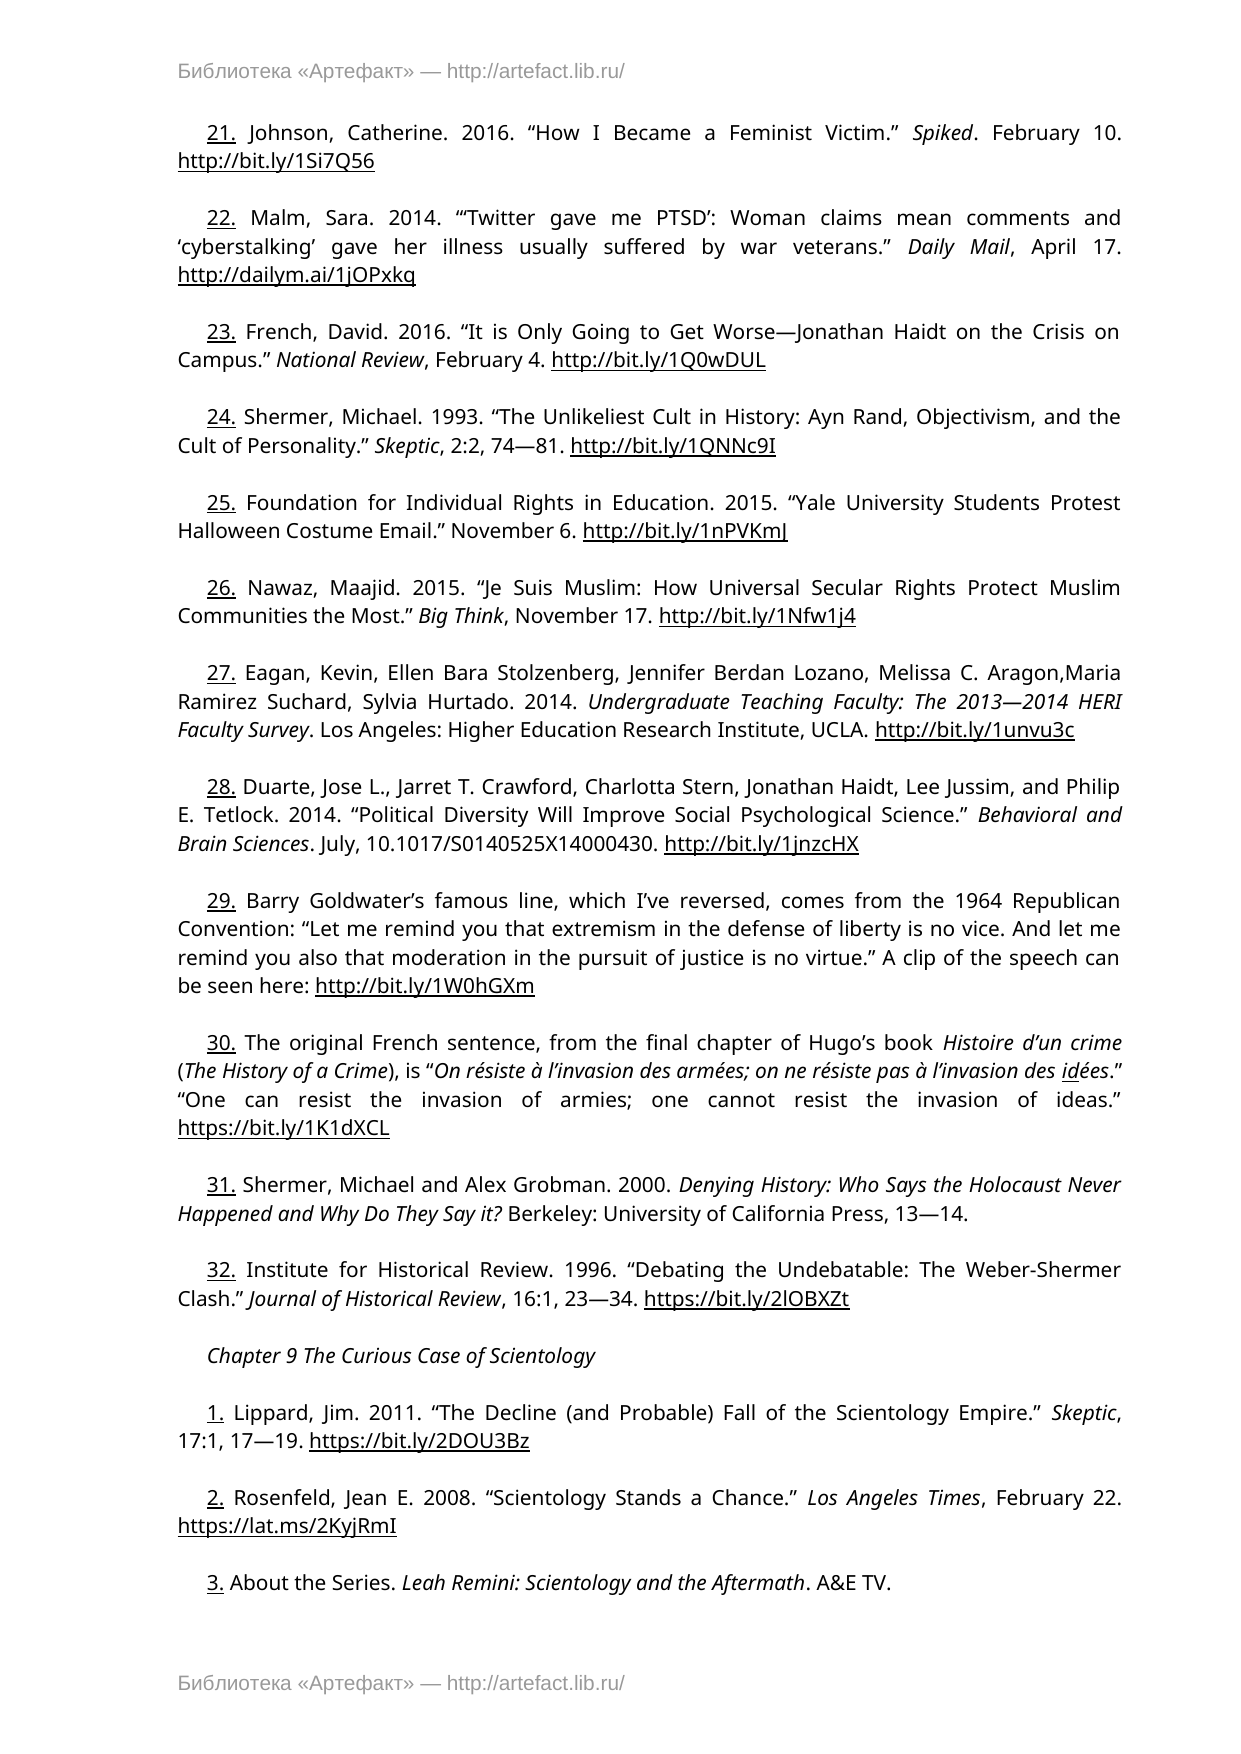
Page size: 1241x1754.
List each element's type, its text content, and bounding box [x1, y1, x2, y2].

text 27. Eagan, Kevin, Ellen Bara Stolzenberg, Jennifer Berdan Lozano, Melissa C. Aragon,Maria Ramirez Suchard, Sylvia Hurtado. 2014. Undergraduate Teaching Faculty: The 2013—2014 HERI Faculty Survey. Los Angeles: Higher Education Research Institute, UCLA. http://bit.ly/1unvu3c [177, 658, 1122, 744]
text 26. Nawaz, Maajid. 2015. “Je Suis Muslim: How Universal Secular Rights Protect Muslim Communities the Most.” Big Think, November 17. http://bit.ly/1Nfw1j4 [177, 573, 1122, 630]
subtitle Chapter 9 The Curious Case of Scientology [177, 1341, 1122, 1369]
text 3. About the Series. Leah Remini: Scientology and the Aftermath. A&E TV. [177, 1568, 1122, 1597]
text 25. Foundation for Individual Rights in Education. 2015. “Yale University Students Protest Halloween Costume Email.” November 6. http://bit.ly/1nPVKmJ [177, 488, 1122, 545]
text 32. Institute for Historical Review. 1996. “Debating the Undebatable: The Weber-Shermer Clash.” Journal of Historical Review, 16:1, 23—34. https://bit.ly/2lOBXZt [177, 1256, 1122, 1312]
text 24. Shermer, Michael. 1993. “The Unlikeliest Cult in History: Ayn Rand, Objectivism, and the Cult of Personality.” Skeptic, 2:2, 74—81. http://bit.ly/1QNNc9I [177, 402, 1122, 459]
text 23. French, David. 2016. “It is Only Going to Get Worse—Jonathan Haidt on the Crisis on Campus.” National Review, February 4. http://bit.ly/1Q0wDUL [177, 317, 1122, 374]
text 28. Duarte, Jose L., Jarret T. Crawford, Charlotta Stern, Jonathan Haidt, Lee Jussim, and Philip E. Tetlock. 2014. “Political Diversity Will Improve Social Psychological Science.” Behavioral and Brain Sciences. July, 10.1017/S0140525X14000430. http://bit.ly/1jnzcHX [177, 772, 1122, 857]
text 21. Johnson, Catherine. 2016. “How I Became a Feminist Victim.” Spiked. February 10. http://bit.ly/1Si7Q56 [177, 118, 1122, 175]
text 22. Malm, Sara. 2014. “‘Twitter gave me PTSD’: Woman claims mean comments and ‘cyberstalking’ gave her illness usually suffered by war veterans.” Daily Mail, April 17. http://dailym.ai/1jOPxkq [177, 203, 1122, 289]
text 31. Shermer, Michael and Alex Grobman. 2000. Denying History: Who Says the Holocaust Never Happened and Why Do They Say it? Berkeley: University of California Press, 13—14. [177, 1170, 1122, 1227]
text 2. Rosenfeld, Jean E. 2008. “Scientology Stands a Chance.” Los Angeles Times, February 22. https://lat.ms/2KyjRmI [177, 1483, 1122, 1540]
text 29. Barry Goldwater’s famous line, which I’ve reversed, comes from the 1964 Republican Convention: “Let me remind you that extremism in the defense of liberty is no vice. And let me remind you also that moderation in the pursuit of justice is no virtue.” A clip of the speech can be seen here: http://bit.ly/1W0hGXm [177, 886, 1122, 1000]
text 1. Lippard, Jim. 2011. “The Decline (and Probable) Fall of the Scientology Empire.” Skeptic, 17:1, 17—19. https://bit.ly/2DOU3Bz [177, 1398, 1122, 1455]
text 30. The original French sentence, from the final chapter of Hugo’s book Histoire d’un crime (The History of a Crime), is “On résiste à l’invasion des armées; on ne résiste pas à l’invasion des idées.” “One can resist the invasion of armies; one cannot resist the invasion of ideas.” https://bit.ly/1K1dXCL [177, 1028, 1122, 1142]
